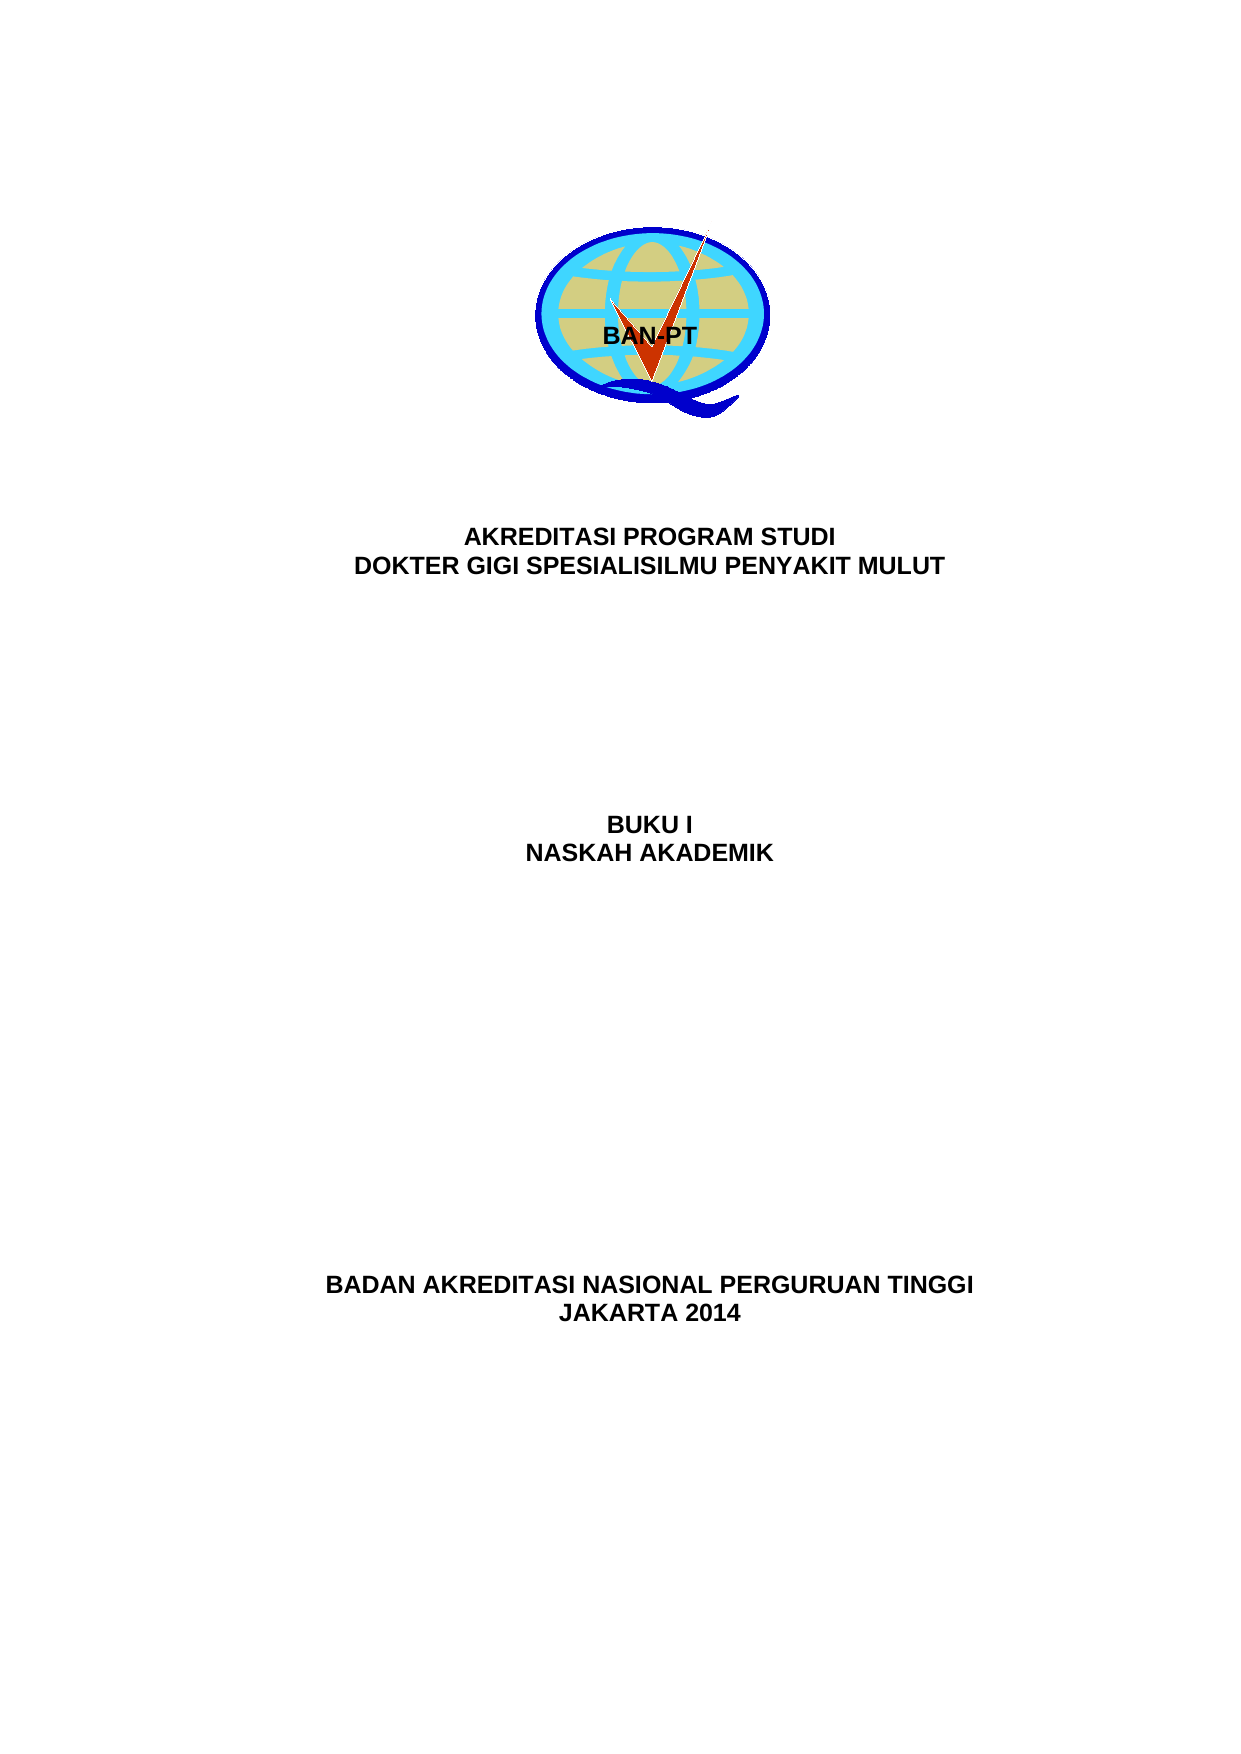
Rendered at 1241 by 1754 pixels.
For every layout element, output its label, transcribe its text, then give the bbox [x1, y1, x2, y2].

text AKREDITASI PROGRAM STUDI [177, 522, 1122, 551]
text DOKTER GIGI SPESIALISILMU PENYAKIT MULUT [177, 551, 1122, 580]
text BADAN AKREDITASI NASIONAL PERGURUAN TINGGI [162, 1270, 1137, 1298]
text BAN-PT [177, 321, 1122, 350]
text JAKARTA 2014 [177, 1298, 1122, 1327]
text BUKU I [177, 810, 1122, 838]
text NASKAH AKADEMIK [177, 838, 1122, 867]
